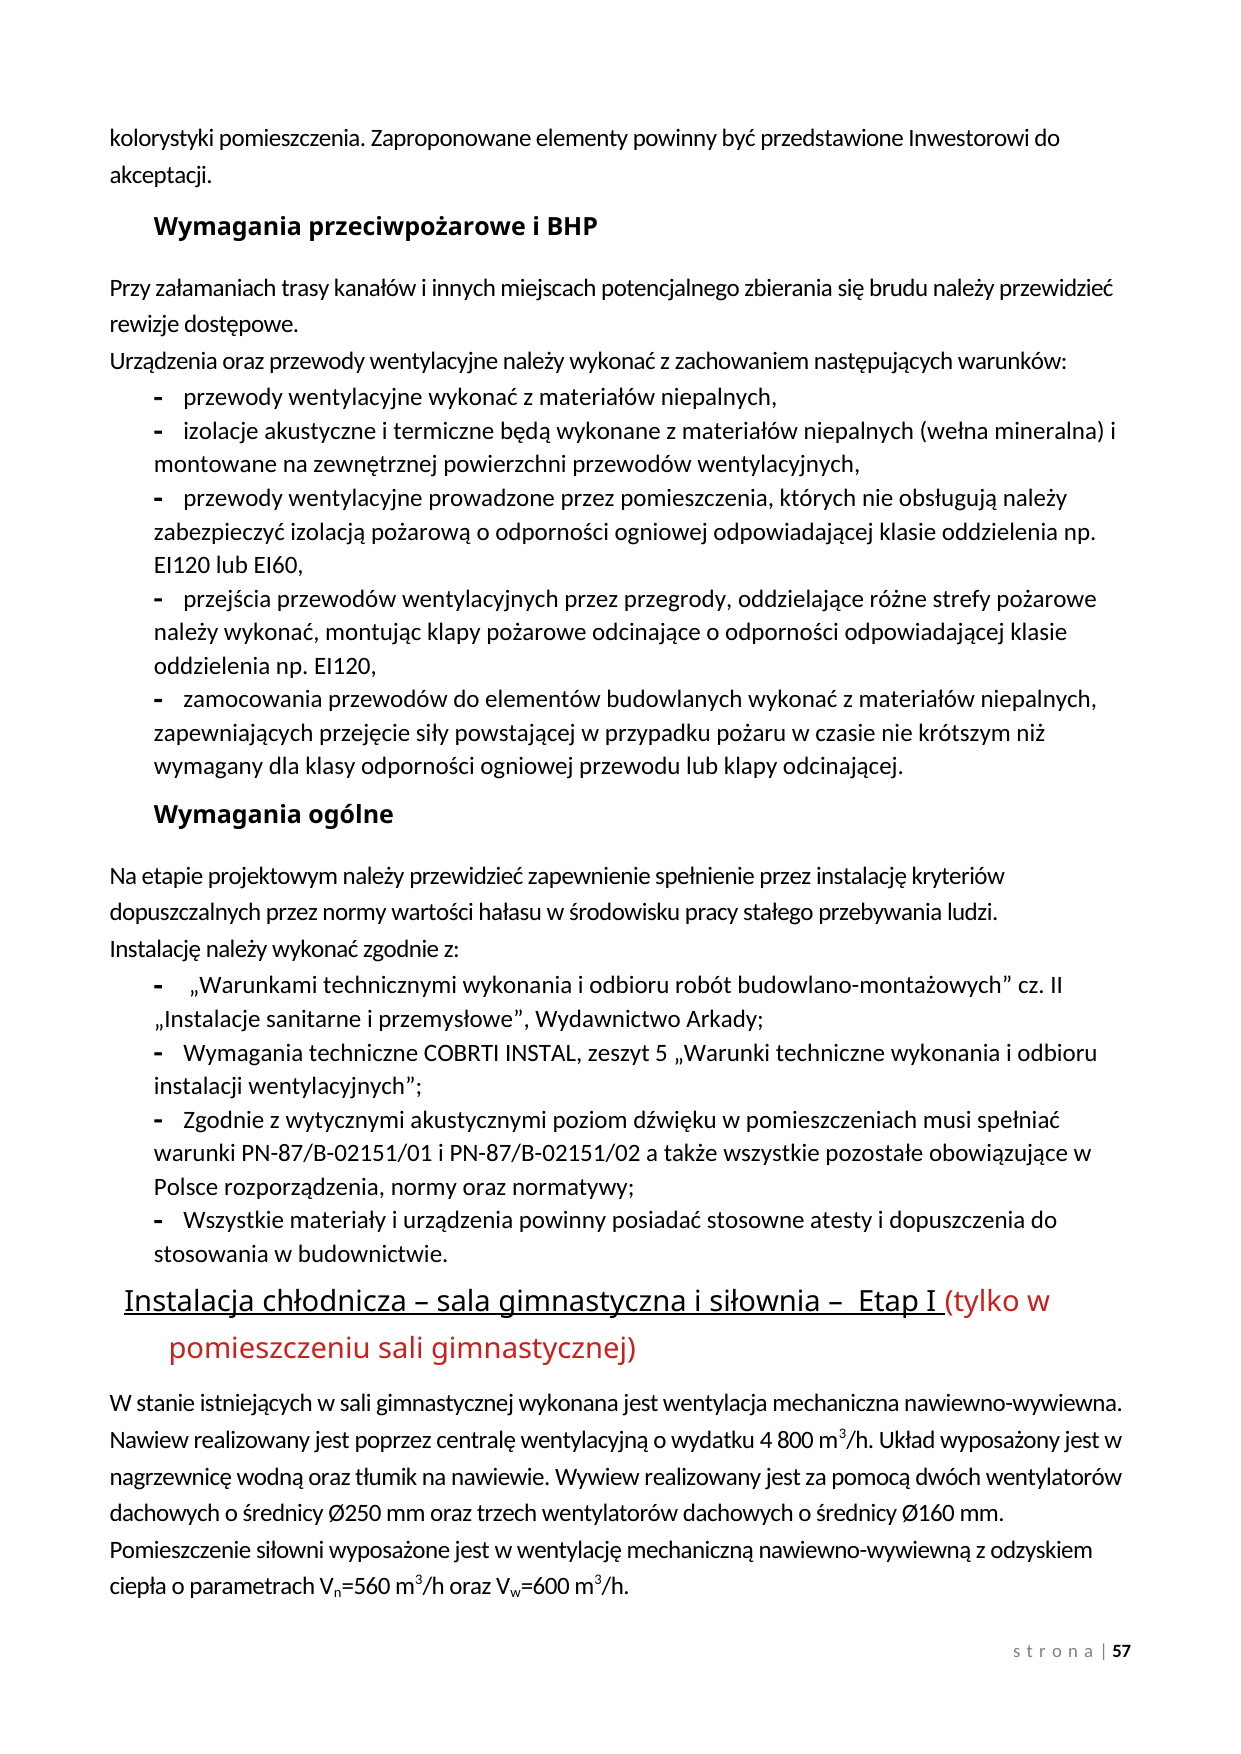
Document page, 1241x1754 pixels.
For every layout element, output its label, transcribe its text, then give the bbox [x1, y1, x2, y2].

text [109, 123, 1131, 190]
list Zgodnie z wytycznymi akustycznymi poziom dźwięku w pomieszczeniach musi spełniać warunki PN-87/B-02151/01 i PN-87/B-02151/02 a także wszystkie pozostałe obowiązujące w Polsce rozporządzenia, normy oraz normatywy; [154, 1104, 1131, 1201]
text Na etapie projektowym należy przewidzieć zapewnienie spełnienie przez instalację kryteriów dopuszczalnych przez normy wartości hałasu w środowisku pracy stałego przebywania ludzi. [109, 860, 1131, 927]
list Wymagania techniczne COBRTI INSTAL, zeszyt 5 „Warunki techniczne wykonania i odbioru instalacji wentylacyjnych”; [154, 1037, 1131, 1101]
text Urządzenia oraz przewody wentylacyjne należy wykonać z zachowaniem następujących warunków: [109, 345, 1131, 375]
text Pomieszczenie siłowni wyposażone jest w wentylację mechaniczną nawiewno-wywiewną z odzyskiem ciepła o parametrach Vn=560 m3/h oraz Vw=600 m3/h. [109, 1534, 1131, 1601]
list izolacje akustyczne i termiczne będą wykonane z materiałów niepalnych (wełna mineralna) i montowane na zewnętrznej powierzchni przewodów wentylacyjnych, [154, 415, 1131, 479]
list przewody wentylacyjne wykonać z materiałów niepalnych, [154, 381, 1131, 412]
list zamocowania przewodów do elementów budowlanych wykonać z materiałów niepalnych, zapewniających przejęcie siły powstającej w przypadku pożaru w czasie nie krótszym niż wymagany dla klasy odporności ogniowej przewodu lub klapy odcinającej. [154, 683, 1131, 781]
list przejścia przewodów wentylacyjnych przez przegrody, oddzielające różne strefy pożarowe należy wykonać, montując klapy pożarowe odcinające o odporności odpowiadającej klasie oddzielenia np. EI120, [154, 583, 1131, 680]
text Instalację należy wykonać zgodnie z: [109, 933, 1131, 964]
list Instalacja chłodnicza – sala gimnastyczna i siłownia – Etap I (tylko w pomieszczeniu sali gimnastycznej) [124, 1280, 1131, 1367]
list „Warunkami technicznymi wykonania i odbioru robót budowlano-montażowych” cz. II „Instalacje sanitarne i przemysłowe”, Wydawnictwo Arkady; [154, 970, 1131, 1034]
list Wymagania ogólne [154, 796, 1131, 831]
list Wszystkie materiały i urządzenia powinny posiadać stosowne atesty i dopuszczenia do stosowania w budownictwie. [154, 1204, 1131, 1268]
text Przy załamaniach trasy kanałów i innych miejscach potencjalnego zbierania się brudu należy przewidzieć rewizje dostępowe. [109, 272, 1131, 339]
text W stanie istniejących w sali gimnastycznej wykonana jest wentylacja mechaniczna nawiewno-wywiewna. Nawiew realizowany jest poprzez centralę wentylacyjną o wydatku 4 800 m3/h. Układ wyposażony jest w nagrzewnicę wodną oraz tłumik na nawiewie. Wywiew realizowany jest za pomocą dwóch wentylatorów dachowych o średnicy Ø250 mm oraz trzech wentylatorów dachowych o średnicy Ø160 mm. [109, 1388, 1131, 1528]
list Wymagania przeciwpożarowe i BHP [154, 208, 1131, 242]
list przewody wentylacyjne prowadzone przez pomieszczenia, których nie obsługują należy zabezpieczyć izolacją pożarową o odporności ogniowej odpowiadającej klasie oddzielenia np. EI120 lub EI60, [154, 482, 1131, 580]
